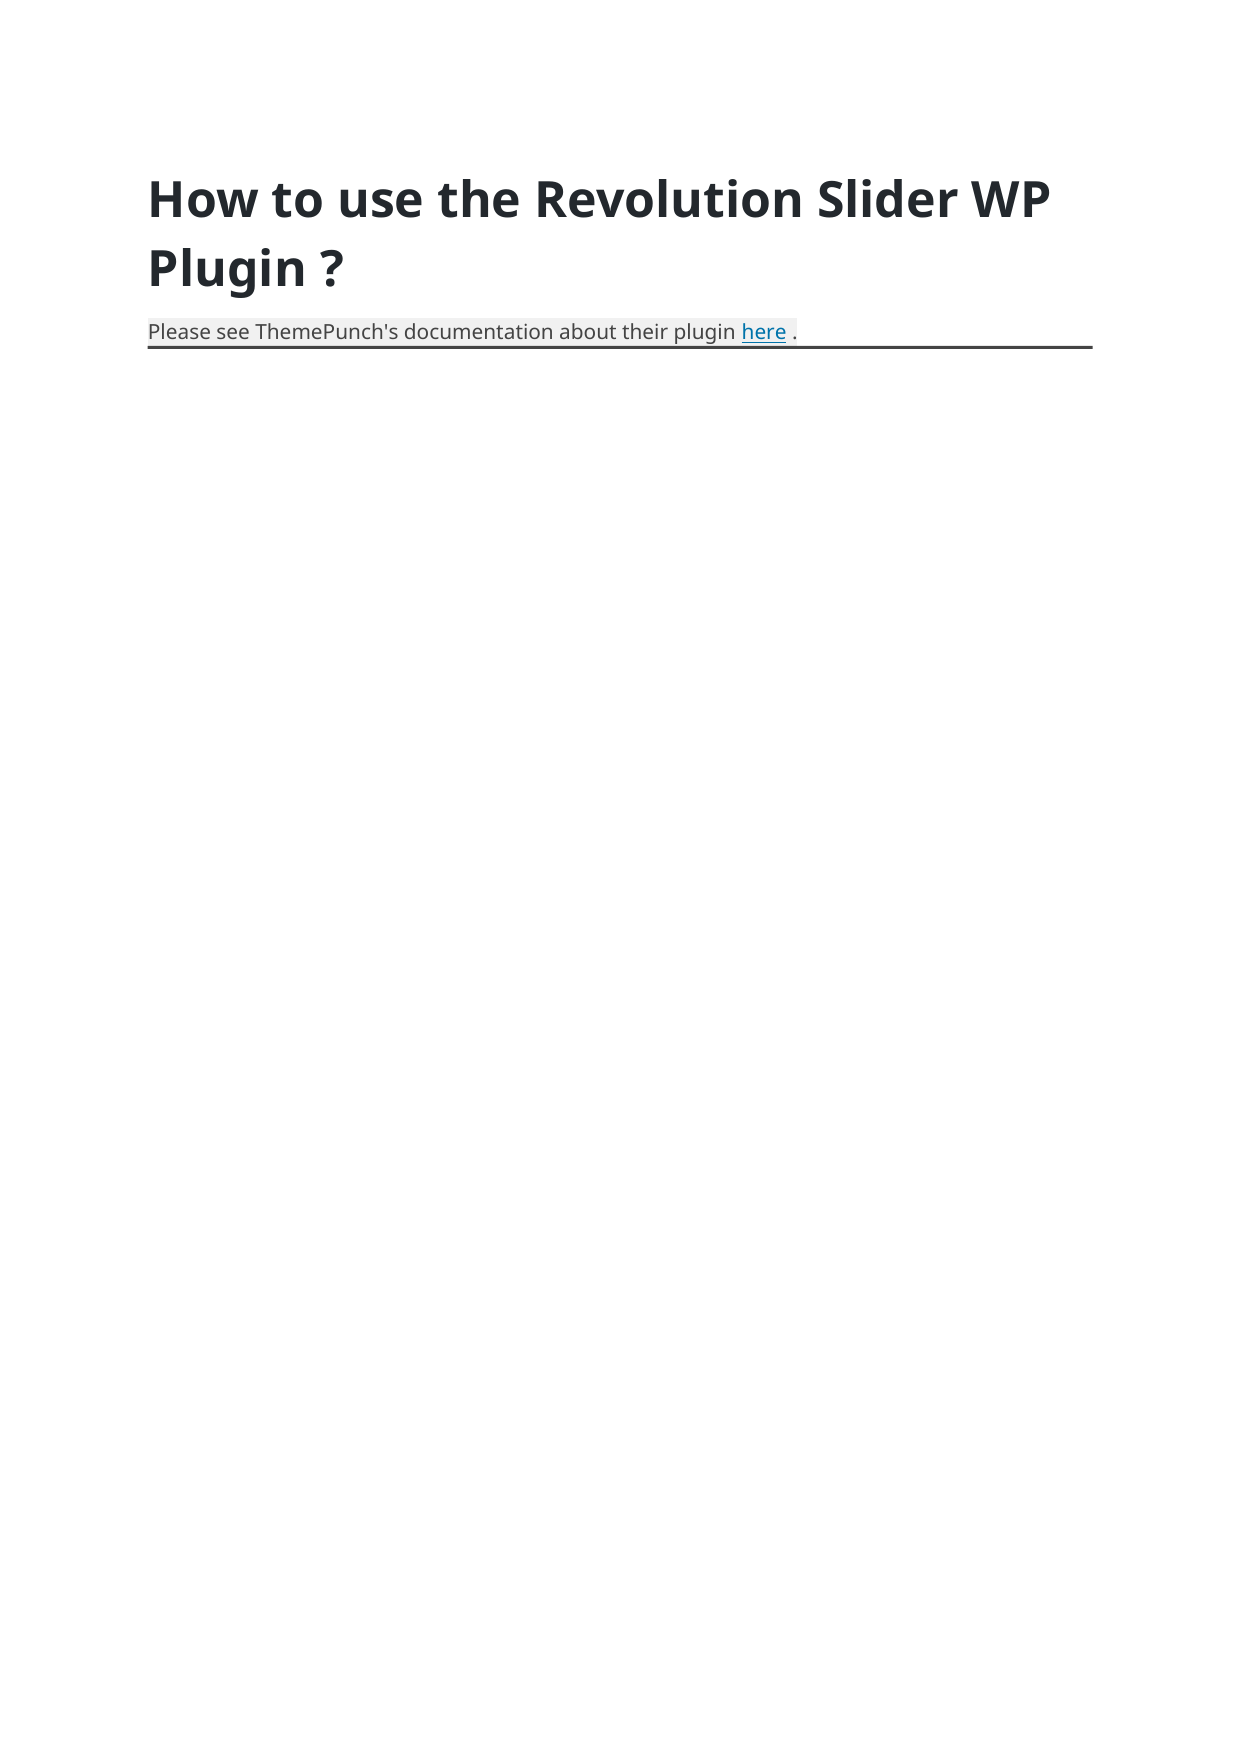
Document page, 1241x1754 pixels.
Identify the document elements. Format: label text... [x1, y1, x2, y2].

text How to use the Revolution Slider WP Plugin ? [148, 164, 1093, 301]
text Please see ThemePunch's documentation about their plugin here . [148, 317, 1093, 345]
